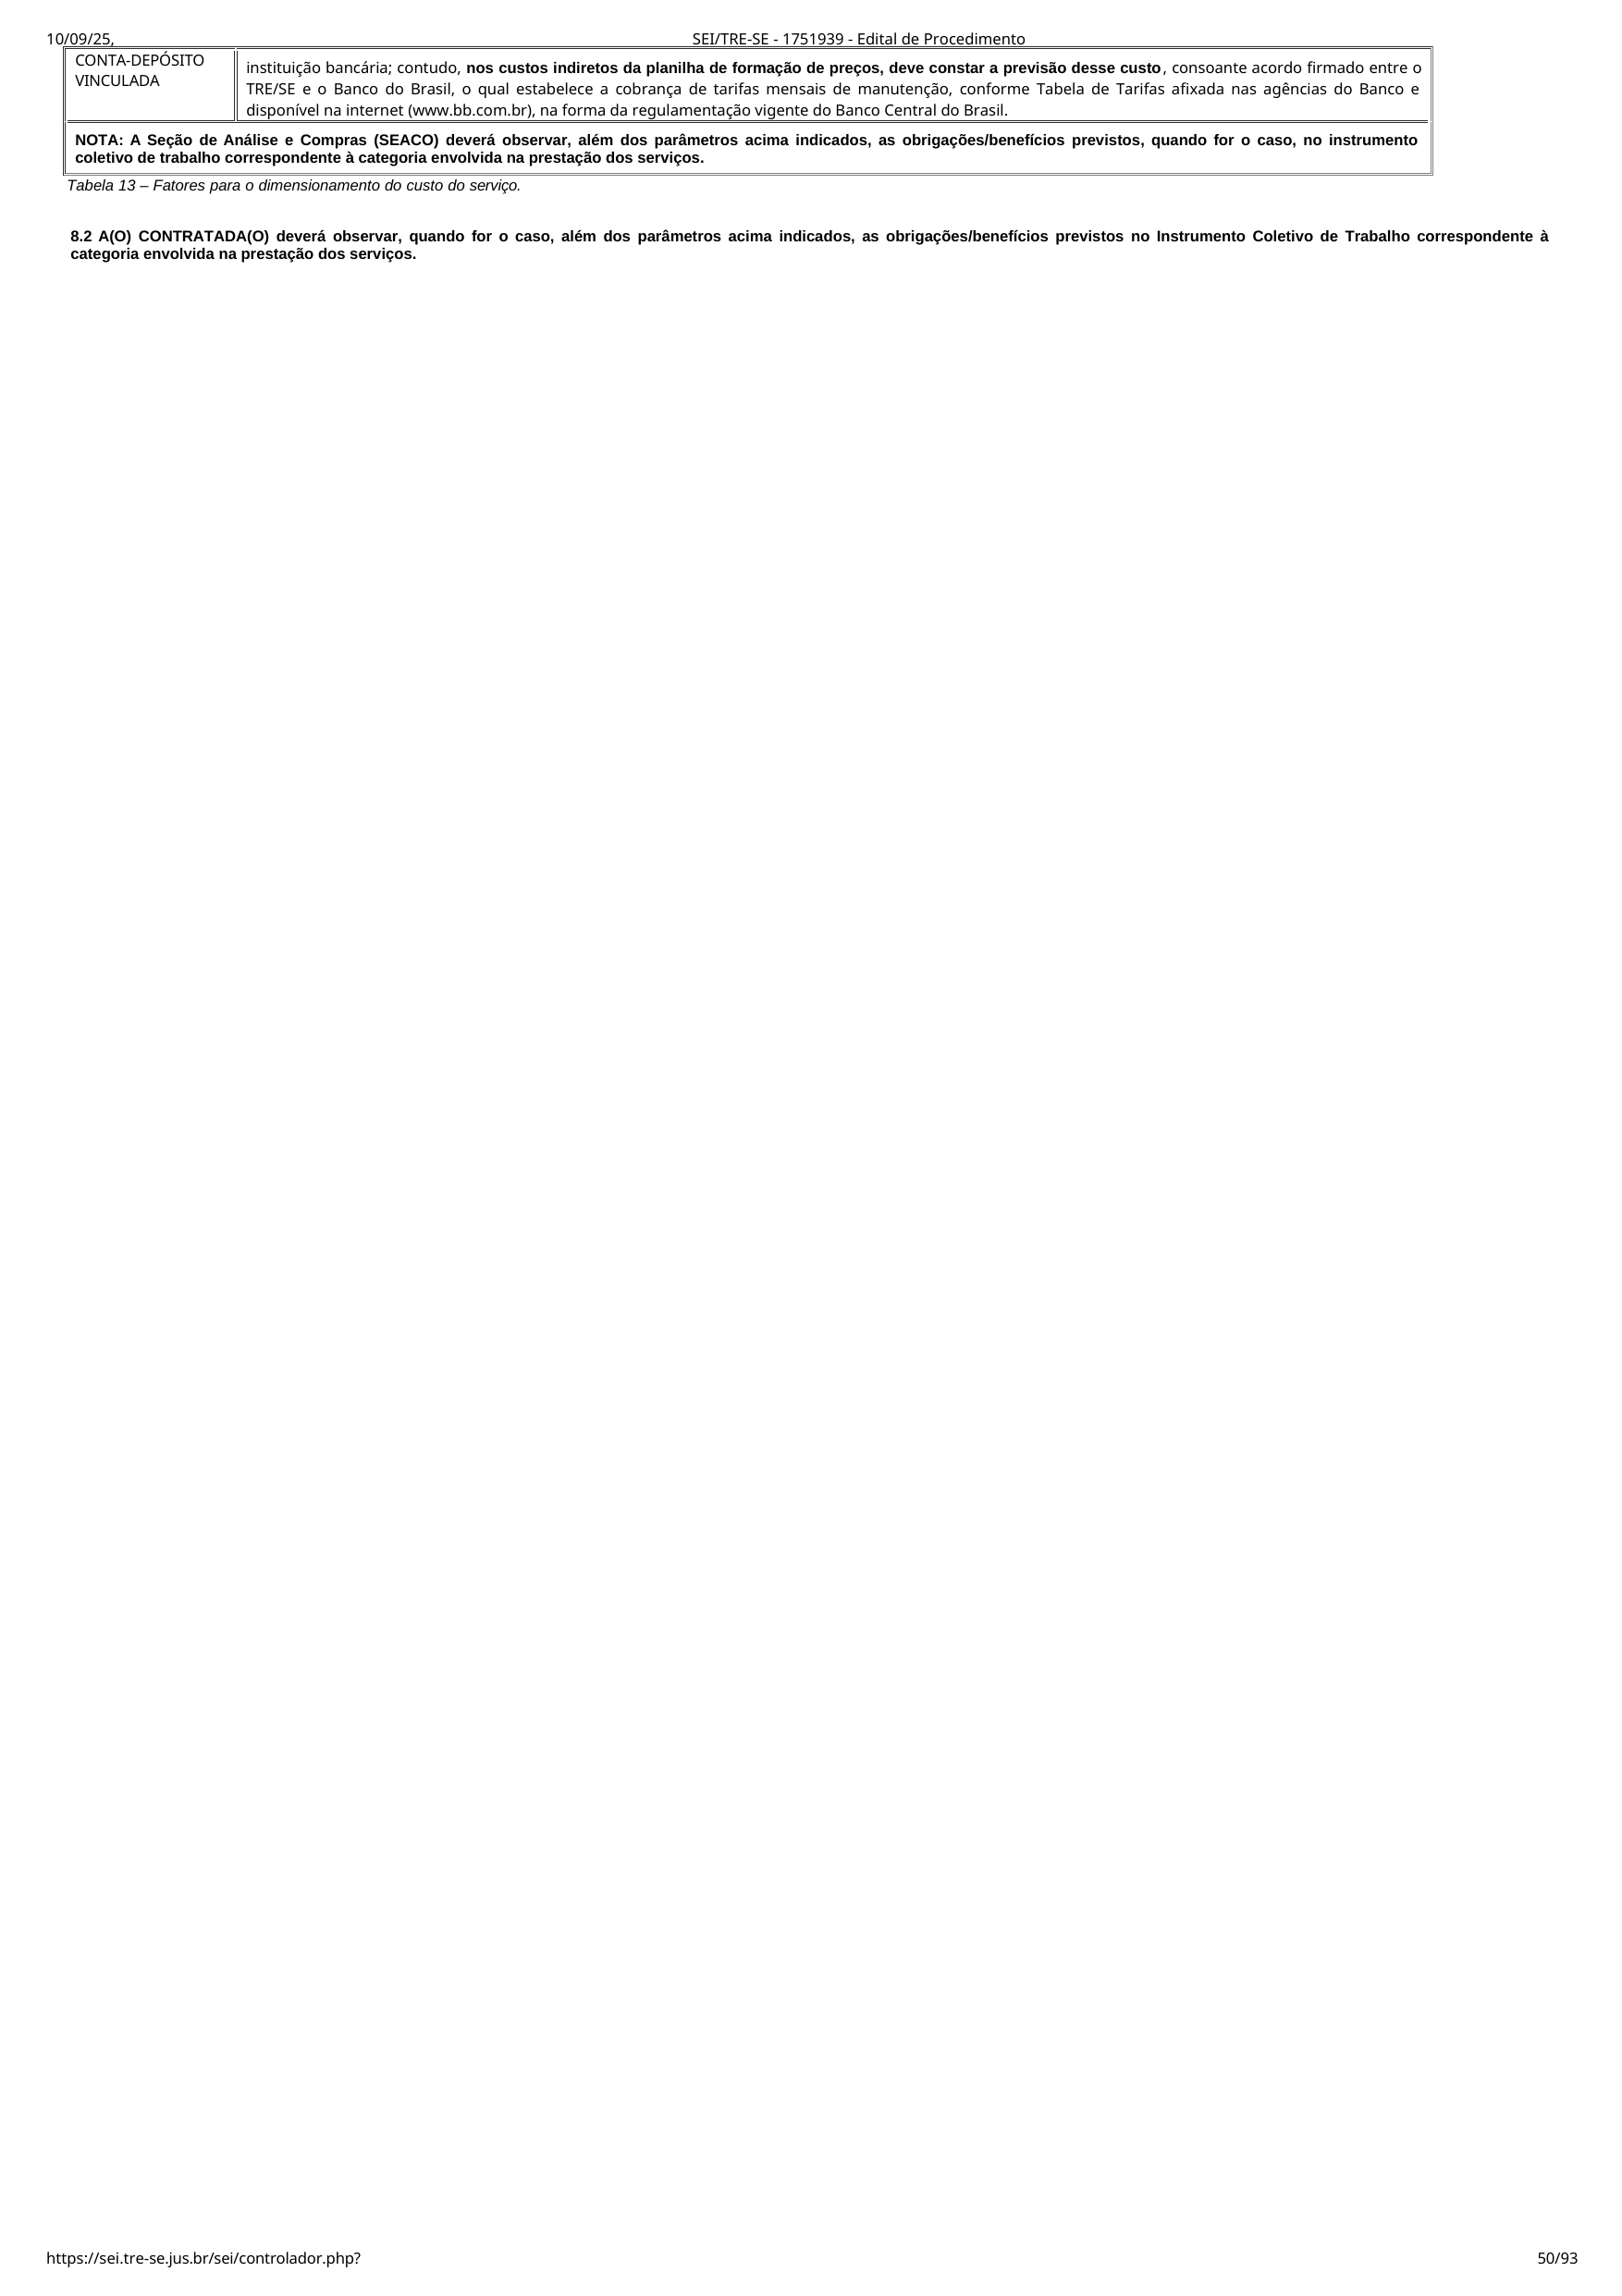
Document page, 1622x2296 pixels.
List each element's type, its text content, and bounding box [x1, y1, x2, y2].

text Tabela 13 – Fatores para o dimensionamento do custo do serviço. [67, 177, 1581, 194]
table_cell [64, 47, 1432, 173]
subtitle A(O) CONTRATADA(O) deverá observar, quando for o caso, além dos parâmetros acima indicados, as obrigações/benefícios previstos no Instrumento Coletivo de Trabalho correspondente à categoria envolvida na prestação dos serviços. [70, 227, 1553, 263]
